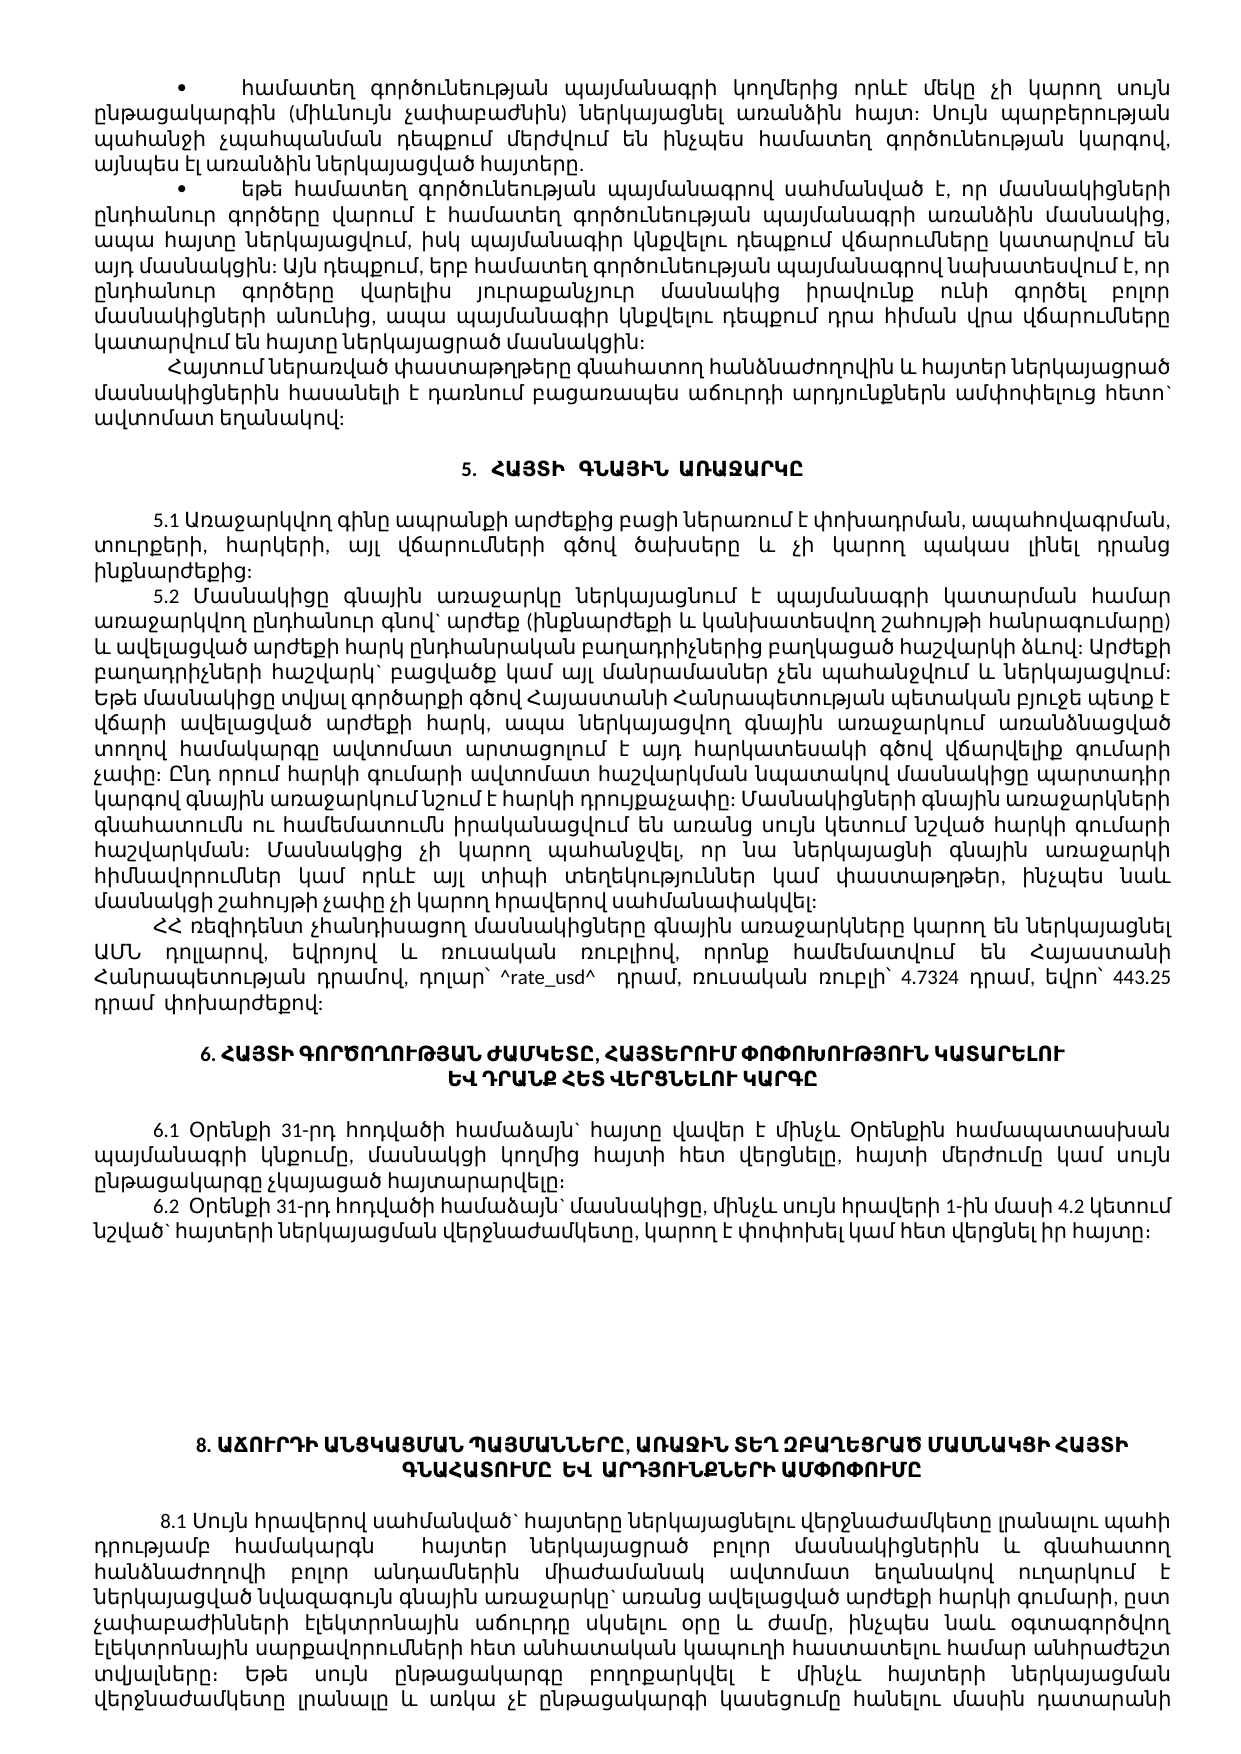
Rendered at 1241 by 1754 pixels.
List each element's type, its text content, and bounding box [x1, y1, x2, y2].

text ՀՀ ռեզիդենտ չհանդիսացող մասնակիցները գնային առաջարկները կարող են ներկայացնել ԱՄՆ դոլլարով, եվրոյով և ռուսական ռուբլիով, որոնք համեմատվում են Հայաստանի Հանրապետության դրամով, դոլար՝ ^rate_usd^ դրամ, ռուսական ռուբլի՝ 4.7324 դրամ, եվրո՝ 443.25 դրամ փոխարժեքով: [94, 914, 1171, 1015]
text 5.2 Մասնակիցը գնային առաջարկը ներկայացնում է պայմանագրի կատարման համար առաջարկվող ընդհանուր գնով` արժեք (ինքնարժեքի և կանխատեսվող շահույթի հանրագումարը) և ավելացված արժեքի հարկ ընդհանրական բաղադրիչներից բաղկացած հաշվարկի ձևով: Արժեքի բաղադրիչների հաշվարկ` բացվածք կամ այլ մանրամասներ չեն պահանջվում և ներկայացվում: Եթե մասնակիցը տվյալ գործարքի գծով Հայաստանի Հանրապետության պետական բյուջե պետք է վճարի ավելացված արժեքի հարկ, ապա ներկայացվող գնային առաջարկում առանձնացված տողով համակարգը ավտոմատ արտացոլում է այդ հարկատեսակի գծով վճարվելիք գումարի չափը: Ընդ որում հարկի գումարի ավտոմատ հաշվարկման նպատակով մասնակիցը պարտադիր կարգով գնային առաջարկում նշում է հարկի դրույքաչափը: Մասնակիցների գնային առաջարկների գնահատումն ու համեմատումն իրականացվում են առանց սույն կետում նշված հարկի գումարի հաշվարկման: Մասնակցից չի կարող պահանջվել, որ նա ներկայացնի գնային առաջարկի հիմնավորումներ կամ որևէ այլ տիպի տեղեկություններ կամ փաստաթղթեր, ինչպես նաև մասնակցի շահույթի չափը չի կարող հրավերով սահմանափակվել: [94, 583, 1171, 914]
text ԳՆԱՀԱՏՈՒՄԸ ԵՎ ԱՐԴՅՈՒՆՔՆԵՐԻ ԱՄՓՈՓՈՒՄԸ [94, 1457, 1171, 1483]
text 5.1 Առաջարկվող գինը ապրանքի արժեքից բացի ներառում է փոխադրման, ապահովագրման, տուրքերի, հարկերի, այլ վճարումների գծով ծախսերը և չի կարող պակաս լինել դրանց ինքնարժեքից: [94, 507, 1171, 583]
text 8. ԱՃՈՒՐԴԻ ԱՆՑԿԱՑՄԱՆ ՊԱՅՄԱՆՆԵՐԸ, ԱՌԱՋԻՆ ՏԵՂ ԶԲԱՂԵՑՐԱԾ ՄԱՍՆԱԿՑԻ ՀԱՅՏԻ [94, 1432, 1171, 1457]
text ԵՎ ԴՐԱՆՔ ՀԵՏ ՎԵՐՑՆԵԼՈՒ ԿԱՐԳԸ [94, 1066, 1171, 1092]
text 6.1 Օրենքի 31-րդ հոդվածի համաձայն` հայտը վավեր է մինչև Օրենքին համապատասխան պայմանագրի կնքումը, մասնակցի կողմից հայտի հետ վերցնելը, հայտի մերժումը կամ սույն ընթացակարգը չկայացած հայտարարվելը։ [94, 1117, 1171, 1193]
list եթե համատեղ գործունեության պայմանագրով սահմանված է, որ մասնակիցների ընդհանուր գործերը վարում է համատեղ գործունեության պայմանագրի առանձին մասնակից, ապա հայտը ներկայացվում, իսկ պայմանագիր կնքվելու դեպքում վճարումները կատարվում են այդ մասնակցին: Այն դեպքում, երբ համատեղ գործունեության պայմանագրով նախատեսվում է, որ ընդհանուր գործերը վարելիս յուրաքանչյուր մասնակից իրավունք ունի գործել բոլոր մասնակիցների անունից, ապա պայմանագիր կնքվելու դեպքում դրա հիման վրա վճարումները կատարվում են հայտը ներկայացրած մասնակցին: [94, 177, 1171, 354]
text 5. ՀԱՅՏԻ ԳՆԱՅԻՆ ԱՌԱՋԱՐԿԸ [94, 456, 1171, 482]
text 6.2 Օրենքի 31-րդ հոդվածի համաձայն` մասնակիցը, մինչև սույն հրավերի 1-ին մասի 4.2 կետում նշված` հայտերի ներկայացման վերջնաժամկետը, կարող է փոփոխել կամ հետ վերցնել իր հայտը։ [94, 1193, 1171, 1244]
text Հայտում ներառված փաստաթղթերը գնահատող հանձնաժողովին և հայտեր ներկայացրած մասնակիցներին հասանելի է դառնում բացառապես աճուրդի արդյունքներն ամփոփելուց հետո` ավտոմատ եղանակով: [94, 354, 1171, 431]
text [94, 1508, 1171, 1712]
text 6. ՀԱՅՏԻ ԳՈՐԾՈՂՈՒԹՅԱՆ ԺԱՄԿԵՏԸ, ՀԱՅՏԵՐՈՒՄ ՓՈՓՈԽՈՒԹՅՈՒՆ ԿԱՏԱՐԵԼՈՒ [94, 1041, 1171, 1066]
list համատեղ գործունեության պայմանագրի կողմերից որևէ մեկը չի կարող սույն ընթացակարգին (միևնույն չափաբաժնին) ներկայացնել առանձին հայտ: Սույն պարբերության պահանջի չպահպանման դեպքում մերժվում են ինչպես համատեղ գործունեության կարգով, այնպես էլ առանձին ներկայացված հայտերը. [94, 75, 1171, 177]
